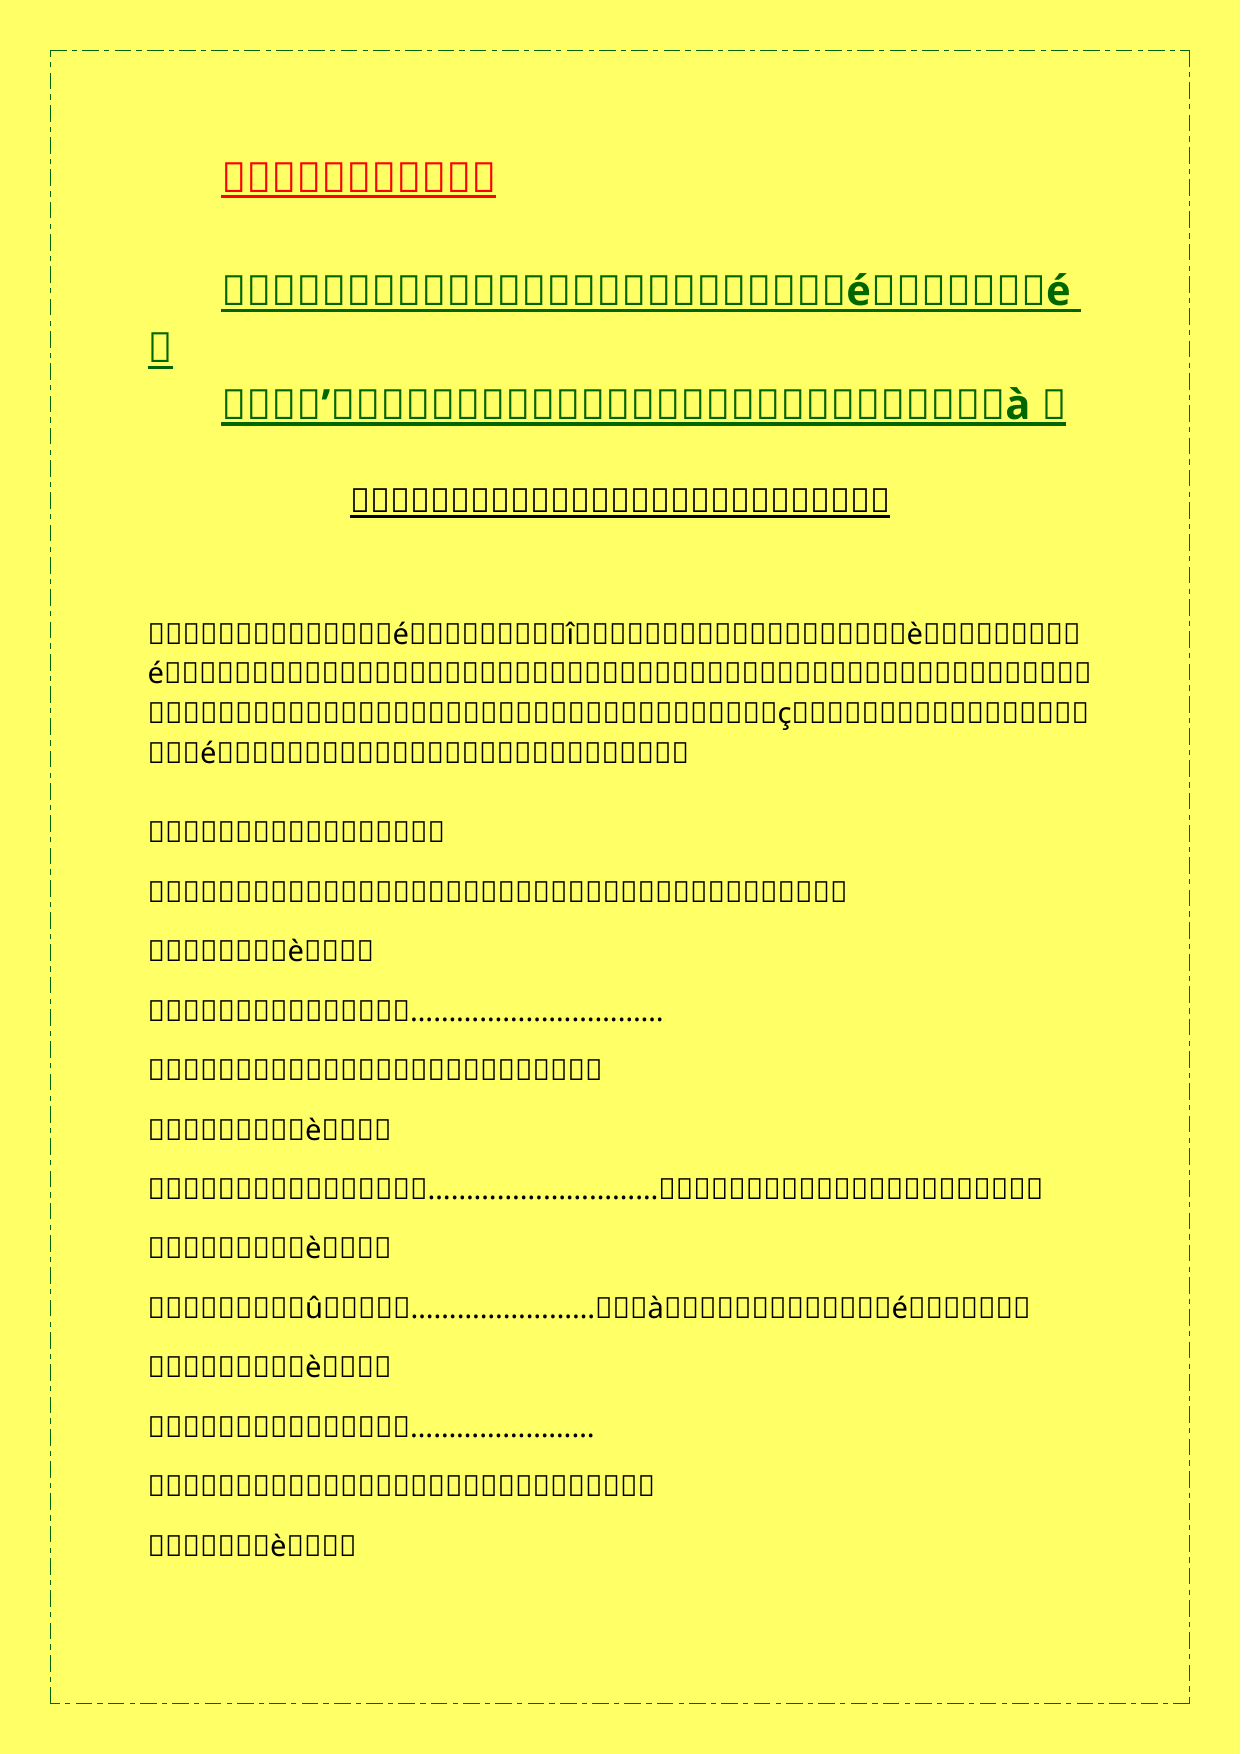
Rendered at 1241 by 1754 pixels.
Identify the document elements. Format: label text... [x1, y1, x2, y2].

text  [147, 147, 1093, 204]
text …………………………… [147, 990, 1093, 1089]
text è [147, 1228, 1093, 1267]
text ’à  [147, 374, 1093, 431]
text û……………………àé [147, 1287, 1093, 1327]
text  [147, 477, 1093, 522]
text  [147, 871, 1093, 911]
text è [147, 930, 1093, 970]
text è [147, 1525, 1093, 1565]
text è [147, 1109, 1093, 1148]
text éîèéçé [147, 613, 1093, 772]
text  [147, 811, 1093, 851]
text éé  [147, 261, 1093, 374]
text ………………………… [147, 1168, 1093, 1208]
text è [147, 1347, 1093, 1386]
text …………………… [147, 1406, 1093, 1505]
